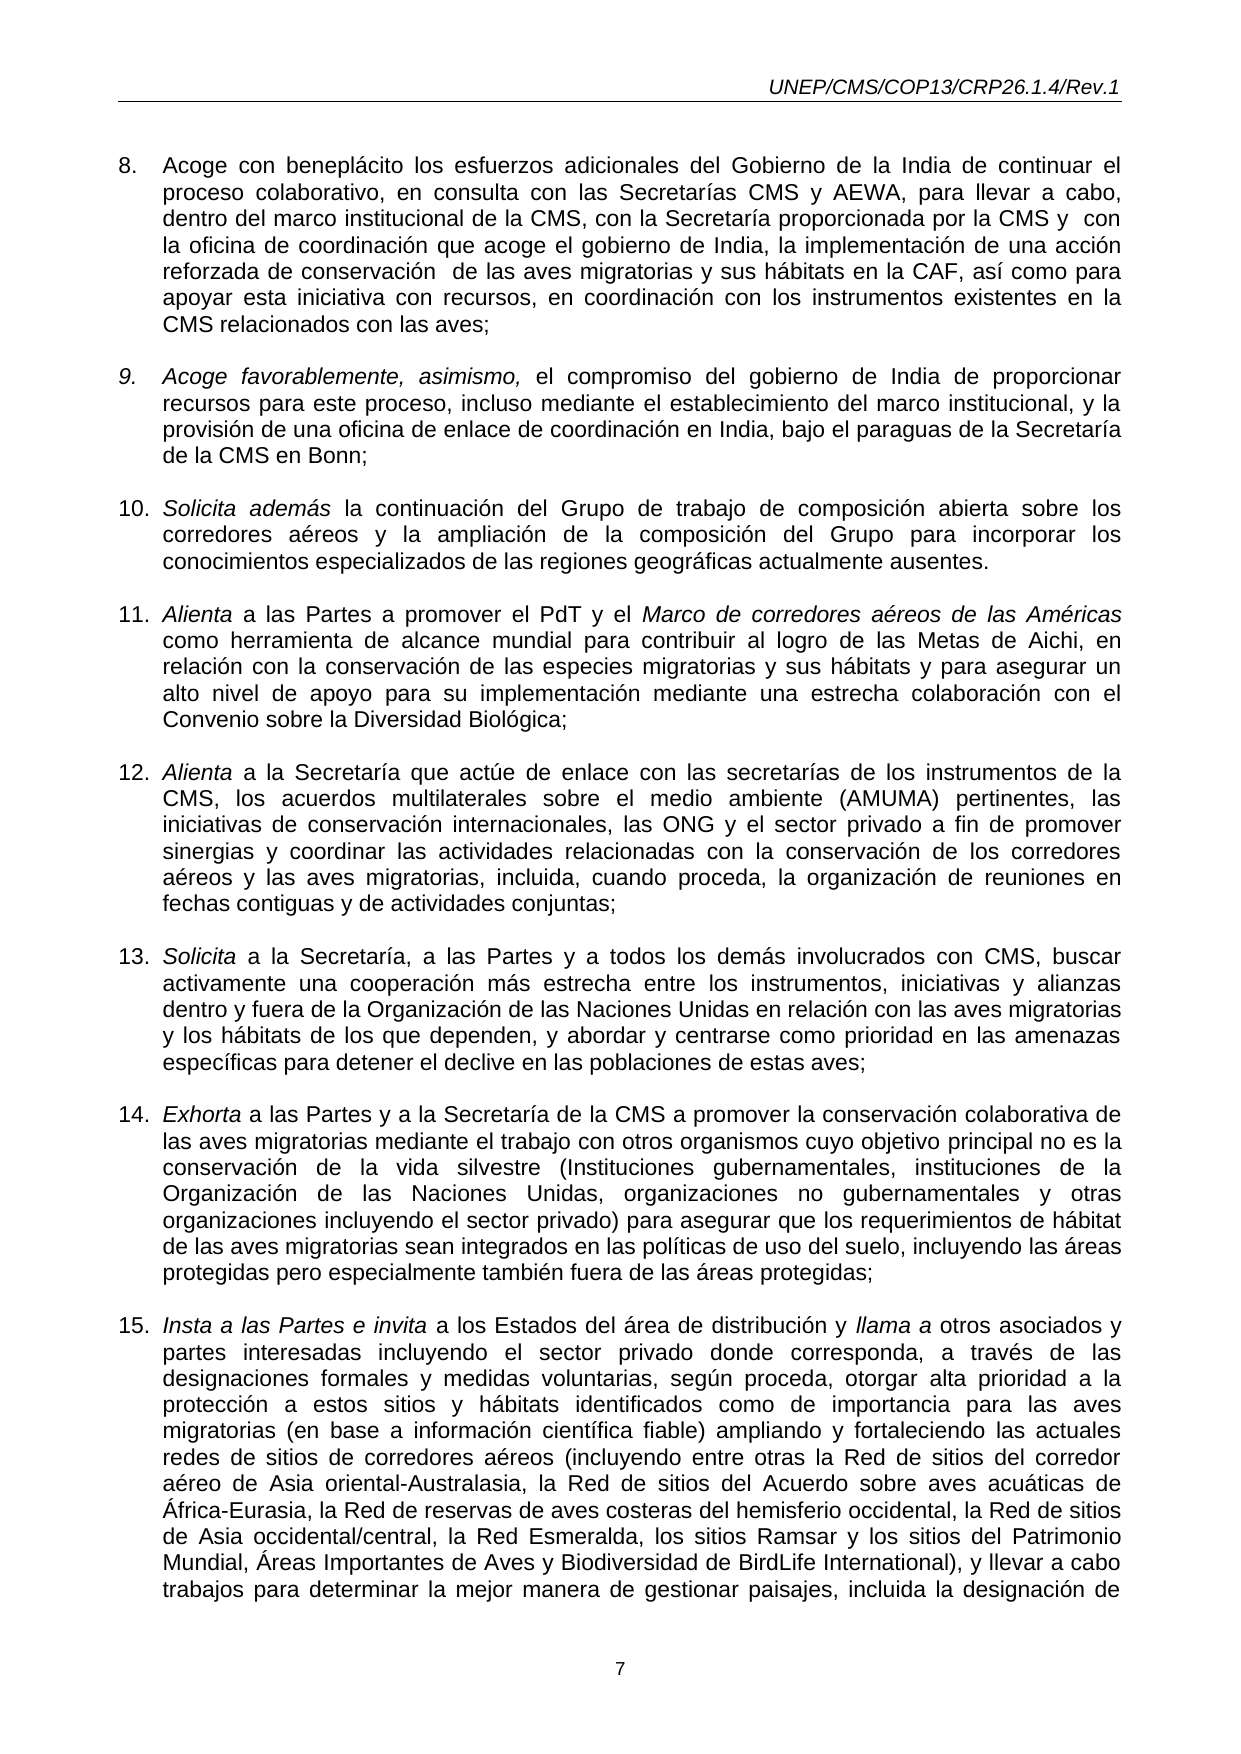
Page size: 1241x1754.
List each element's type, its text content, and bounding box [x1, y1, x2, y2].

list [118, 1312, 1122, 1602]
list Exhorta a las Partes y a la Secretaría de la CMS a promover la conservación colaborativa de las aves migratorias mediante el trabajo con otros organismos cuyo objetivo principal no es la conservación de la vida silvestre (Instituciones gubernamentales, instituciones de la Organización de las Naciones Unidas, organizaciones no gubernamentales y otras organizaciones incluyendo el sector privado) para asegurar que los requerimientos de hábitat de las aves migratorias sean integrados en las políticas de uso del suelo, incluyendo las áreas protegidas pero especialmente también fuera de las áreas protegidas; [118, 1101, 1122, 1286]
list Solicita a la Secretaría, a las Partes y a todos los demás involucrados con CMS, buscar activamente una cooperación más estrecha entre los instrumentos, iniciativas y alianzas dentro y fuera de la Organización de las Naciones Unidas en relación con las aves migratorias y los hábitats de los que dependen, y abordar y centrarse como prioridad en las amenazas específicas para detener el declive en las poblaciones de estas aves; [118, 943, 1122, 1075]
list Acoge con beneplácito los esfuerzos adicionales del Gobierno de la India de continuar el proceso colaborativo, en consulta con las Secretarías CMS y AEWA, para llevar a cabo, dentro del marco institucional de la CMS, con la Secretaría proporcionada por la CMS y con la oficina de coordinación que acoge el gobierno de India, la implementación de una acción reforzada de conservación de las aves migratorias y sus hábitats en la CAF, así como para apoyar esta iniciativa con recursos, en coordinación con los instrumentos existentes en la CMS relacionados con las aves; [118, 152, 1122, 337]
list Alienta a la Secretaría que actúe de enlace con las secretarías de los instrumentos de la CMS, los acuerdos multilaterales sobre el medio ambiente (AMUMA) pertinentes, las iniciativas de conservación internacionales, las ONG y el sector privado a fin de promover sinergias y coordinar las actividades relacionadas con la conservación de los corredores aéreos y las aves migratorias, incluida, cuando proceda, la organización de reuniones en fechas contiguas y de actividades conjuntas; [118, 759, 1122, 917]
list Acoge favorablemente, asimismo, el compromiso del gobierno de India de proporcionar recursos para este proceso, incluso mediante el establecimiento del marco institucional, y la provisión de una oficina de enlace de coordinación en India, bajo el paraguas de la Secretaría de la CMS en Bonn; [118, 363, 1122, 469]
list Solicita además la continuación del Grupo de trabajo de composición abierta sobre los corredores aéreos y la ampliación de la composición del Grupo para incorporar los conocimientos especializados de las regiones geográficas actualmente ausentes. [118, 495, 1122, 574]
list Alienta a las Partes a promover el PdT y el Marco de corredores aéreos de las Américas como herramienta de alcance mundial para contribuir al logro de las Metas de Aichi, en relación con la conservación de las especies migratorias y sus hábitats y para asegurar un alto nivel de apoyo para su implementación mediante una estrecha colaboración con el Convenio sobre la Diversidad Biológica; [118, 601, 1122, 732]
